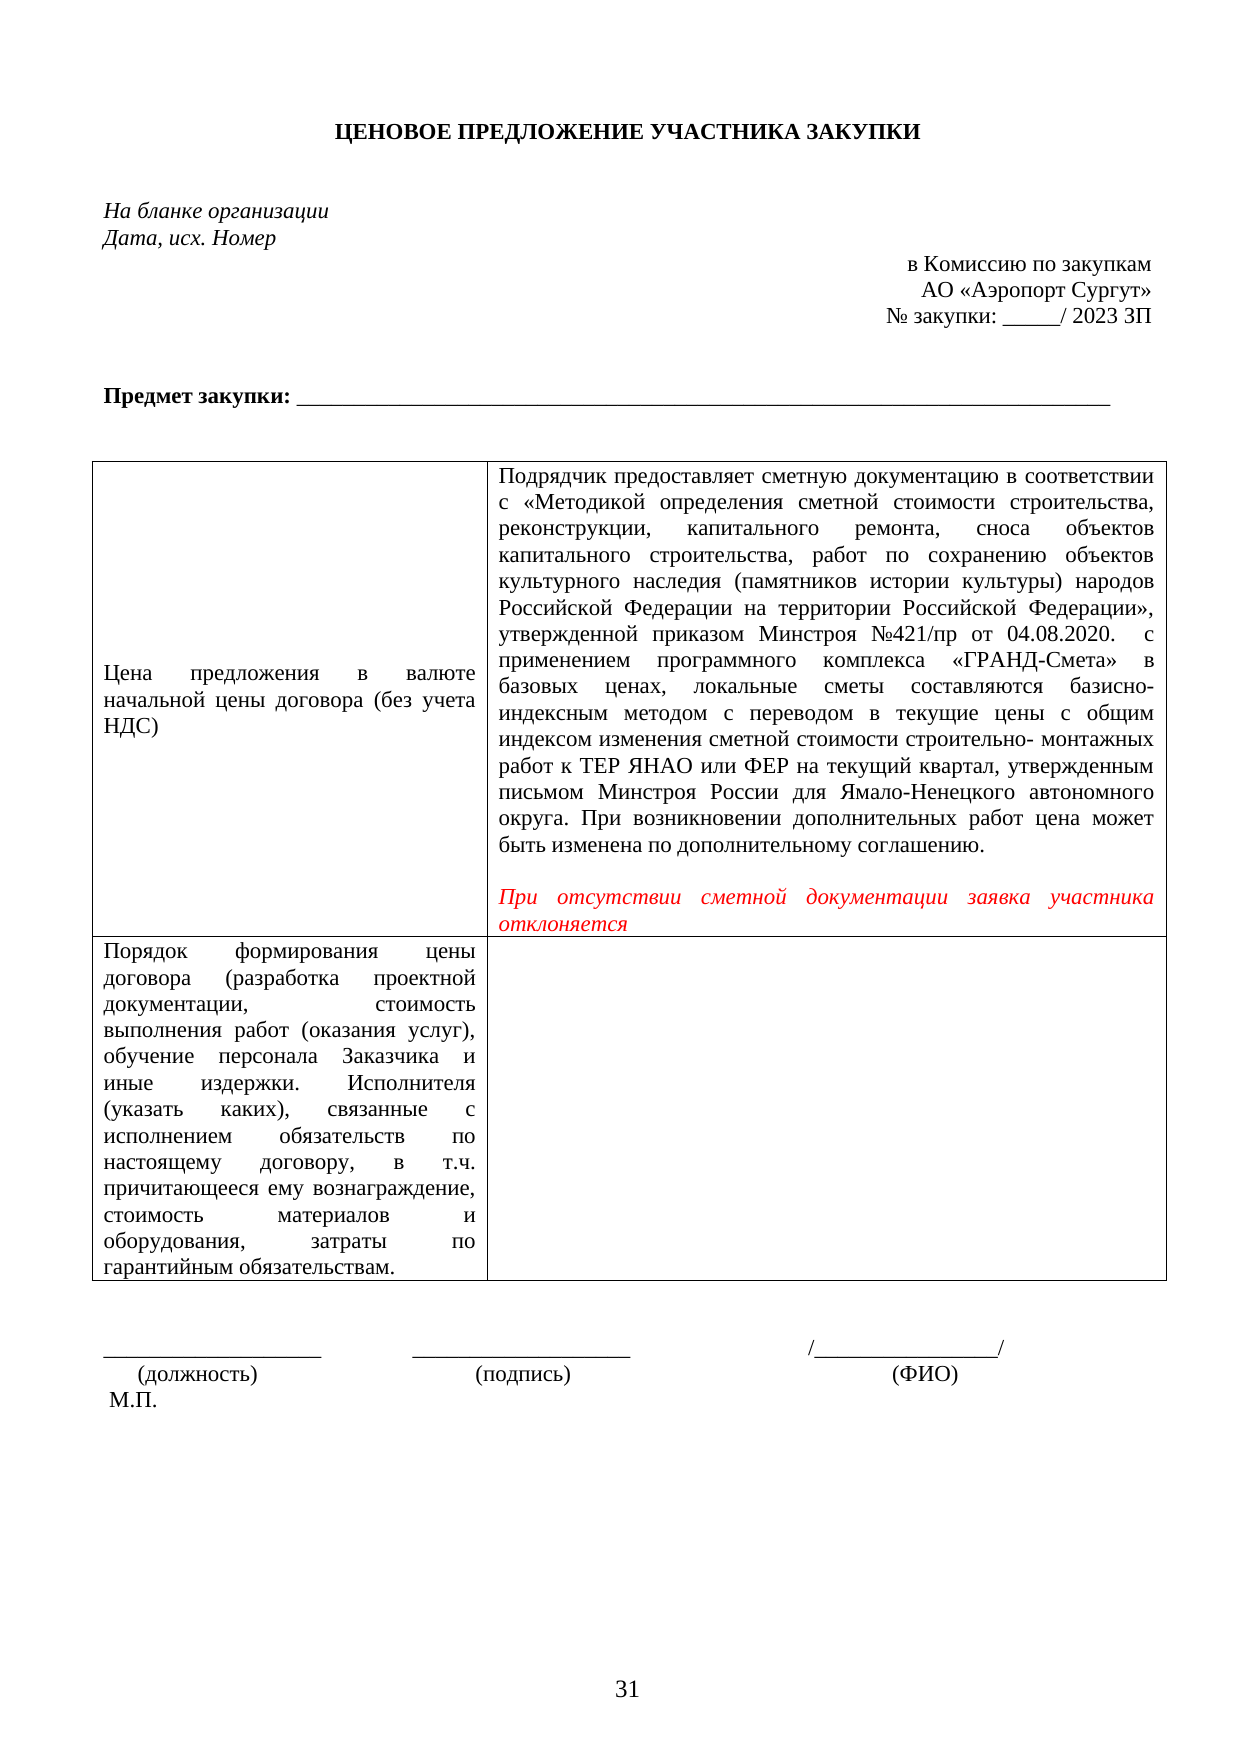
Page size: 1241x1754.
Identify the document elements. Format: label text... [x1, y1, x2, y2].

text № закупки: _____/ 2023 ЗП [103, 303, 1152, 329]
text ЦЕНОВОЕ ПРЕДЛОЖЕНИЕ УЧАСТНИКА ЗАКУПКИ [103, 118, 1152, 144]
text в Комиссию по закупкам [103, 250, 1152, 276]
table_header Цена предложения в валюте начальной цены договора (без учета НДС) [93, 462, 487, 936]
text На бланке организации [103, 197, 1152, 223]
text (должность) (подпись) (ФИО) [103, 1360, 1152, 1386]
text М.П. [103, 1386, 1152, 1413]
table_header Подрядчик предоставляет сметную документацию в соответствии с «Методикой определения сметной стоимости строительства, реконструкции, капитального ремонта, сноса объектов капитального строительства, работ по сохранению объектов культурного наследия (памятников истории культуры) народов Российской Федерации на территории Российской Федерации», утвержденной приказом Минстроя №421/пр от 04.08.2020. с применением программного комплекса «ГРАНД-Смета» в базовых ценах, локальные сметы составляются базисно-индексным методом с переводом в текущие цены с общим индексом изменения сметной стоимости строительно- монтажных работ к ТЕР ЯНАО или ФЕР на текущий квартал, утвержденным письмом Минстроя России для Ямало-Ненецкого автономного округа. При возникновении дополнительных работ цена может быть изменена по дополнительному соглашению. При отсутствии сметной документации заявка участника отклоняется [488, 462, 1166, 936]
text Предмет закупки: _______________________________________________________________________ [103, 382, 1152, 408]
table_cell Порядок формирования цены договора (разработка проектной документации, стоимость выполнения работ (оказания услуг), обучение персонала Заказчика и иные издержки. Исполнителя (указать каких), связанные с исполнением обязательств по настоящему договору, в т.ч. причитающееся ему вознаграждение, стоимость материалов и оборудования, затраты по гарантийным обязательствам. [93, 937, 487, 1280]
table_cell [488, 937, 1166, 1280]
text ___________________ ___________________ /________________/ [103, 1333, 1152, 1360]
text АО «Аэропорт Сургут» [103, 276, 1152, 303]
text Дата, исх. Номер [103, 223, 1152, 250]
